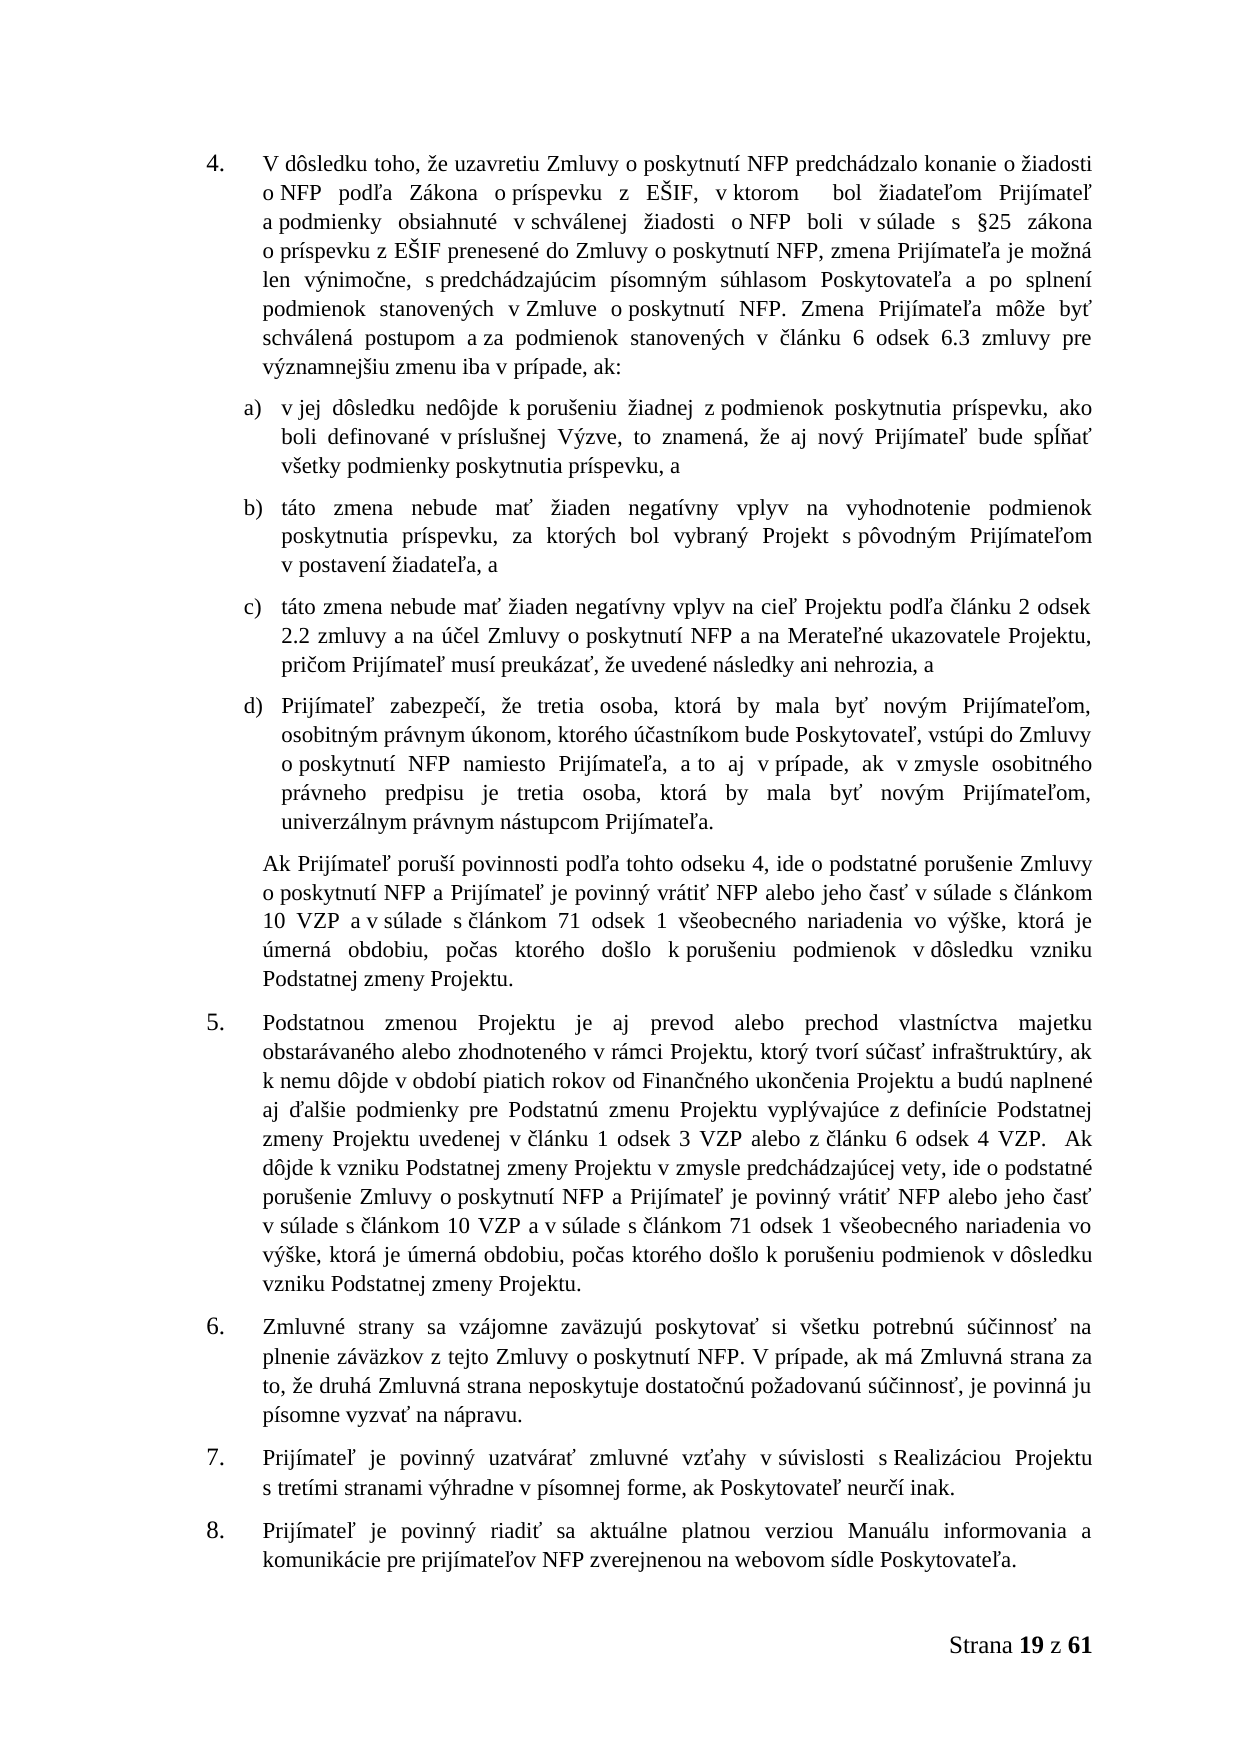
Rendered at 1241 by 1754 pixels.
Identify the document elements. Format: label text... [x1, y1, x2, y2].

list Podstatnou zmenou Projektu je aj prevod alebo prechod vlastníctva majetku obstarávaného alebo zhodnoteného v rámci Projektu, ktorý tvorí súčasť infraštruktúry, ak k nemu dôjde v období piatich rokov od Finančného ukončenia Projektu a budú naplnené aj ďalšie podmienky pre Podstatnú zmenu Projektu vyplývajúce z definície Podstatnej zmeny Projektu uvedenej v článku 1 odsek 3 VZP alebo z článku 6 odsek 4 VZP. Ak dôjde k vzniku Podstatnej zmeny Projektu v zmysle predchádzajúcej vety, ide o podstatné porušenie Zmluvy o poskytnutí NFP a Prijímateľ je povinný vrátiť NFP alebo jeho časť v súlade s článkom 10 VZP a v súlade s článkom 71 odsek 1 všeobecného nariadenia vo výške, ktorá je úmerná obdobiu, počas ktorého došlo k porušeniu podmienok v dôsledku vzniku Podstatnej zmeny Projektu. [206, 1007, 1092, 1296]
list Prijímateľ je povinný uzatvárať zmluvné vzťahy v súvislosti s Realizáciou Projektu s tretími stranami výhradne v písomnej forme, ak Poskytovateľ neurčí inak. [206, 1442, 1092, 1500]
text Ak Prijímateľ poruší povinnosti podľa tohto odseku 4, ide o podstatné porušenie Zmluvy o poskytnutí NFP a Prijímateľ je povinný vrátiť NFP alebo jeho časť v súlade s článkom 10 VZP a v súlade s článkom 71 odsek 1 všeobecného nariadenia vo výške, ktorá je úmerná obdobiu, počas ktorého došlo k porušeniu podmienok v dôsledku vzniku Podstatnej zmeny Projektu. [262, 850, 1092, 992]
list Prijímateľ zabezpečí, že tretia osoba, ktorá by mala byť novým Prijímateľom, osobitným právnym úkonom, ktorého účastníkom bude Poskytovateľ, vstúpi do Zmluvy o poskytnutí NFP namiesto Prijímateľa, a to aj v prípade, ak v zmysle osobitného právneho predpisu je tretia osoba, ktorá by mala byť novým Prijímateľom, univerzálnym právnym nástupcom Prijímateľa. [244, 692, 1092, 834]
list v jej dôsledku nedôjde k porušeniu žiadnej z podmienok poskytnutia príspevku, ako boli definované v príslušnej Výzve, to znamená, že aj nový Prijímateľ bude spĺňať všetky podmienky poskytnutia príspevku, a [244, 394, 1092, 478]
list Prijímateľ je povinný riadiť sa aktuálne platnou verziou Manuálu informovania a komunikácie pre prijímateľov NFP zverejnenou na webovom sídle Poskytovateľa. [206, 1515, 1092, 1573]
list V dôsledku toho, že uzavretiu Zmluvy o poskytnutí NFP predchádzalo konanie o žiadosti o NFP podľa Zákona o príspevku z EŠIF, v ktorom bol žiadateľom Prijímateľ a podmienky obsiahnuté v schválenej žiadosti o NFP boli v súlade s §25 zákona o príspevku z EŠIF prenesené do Zmluvy o poskytnutí NFP, zmena Prijímateľa je možná len výnimočne, s predchádzajúcim písomným súhlasom Poskytovateľa a po splnení podmienok stanovených v Zmluve o poskytnutí NFP. Zmena Prijímateľa môže byť schválená postupom a za podmienok stanovených v článku 6 odsek 6.3 zmluvy pre významnejšiu zmenu iba v prípade, ak: [206, 148, 1092, 379]
list táto zmena nebude mať žiaden negatívny vplyv na cieľ Projektu podľa článku 2 odsek 2.2 zmluvy a na účel Zmluvy o poskytnutí NFP a na Merateľné ukazovatele Projektu, pričom Prijímateľ musí preukázať, že uvedené následky ani nehrozia, a [244, 593, 1092, 677]
list táto zmena nebude mať žiaden negatívny vplyv na vyhodnotenie podmienok poskytnutia príspevku, za ktorých bol vybraný Projekt s pôvodným Prijímateľom v postavení žiadateľa, a [244, 494, 1092, 578]
list Zmluvné strany sa vzájomne zaväzujú poskytovať si všetku potrebnú súčinnosť na plnenie záväzkov z tejto Zmluvy o poskytnutí NFP. V prípade, ak má Zmluvná strana za to, že druhá Zmluvná strana neposkytuje dostatočnú požadovanú súčinnosť, je povinná ju písomne vyzvať na nápravu. [206, 1311, 1092, 1427]
